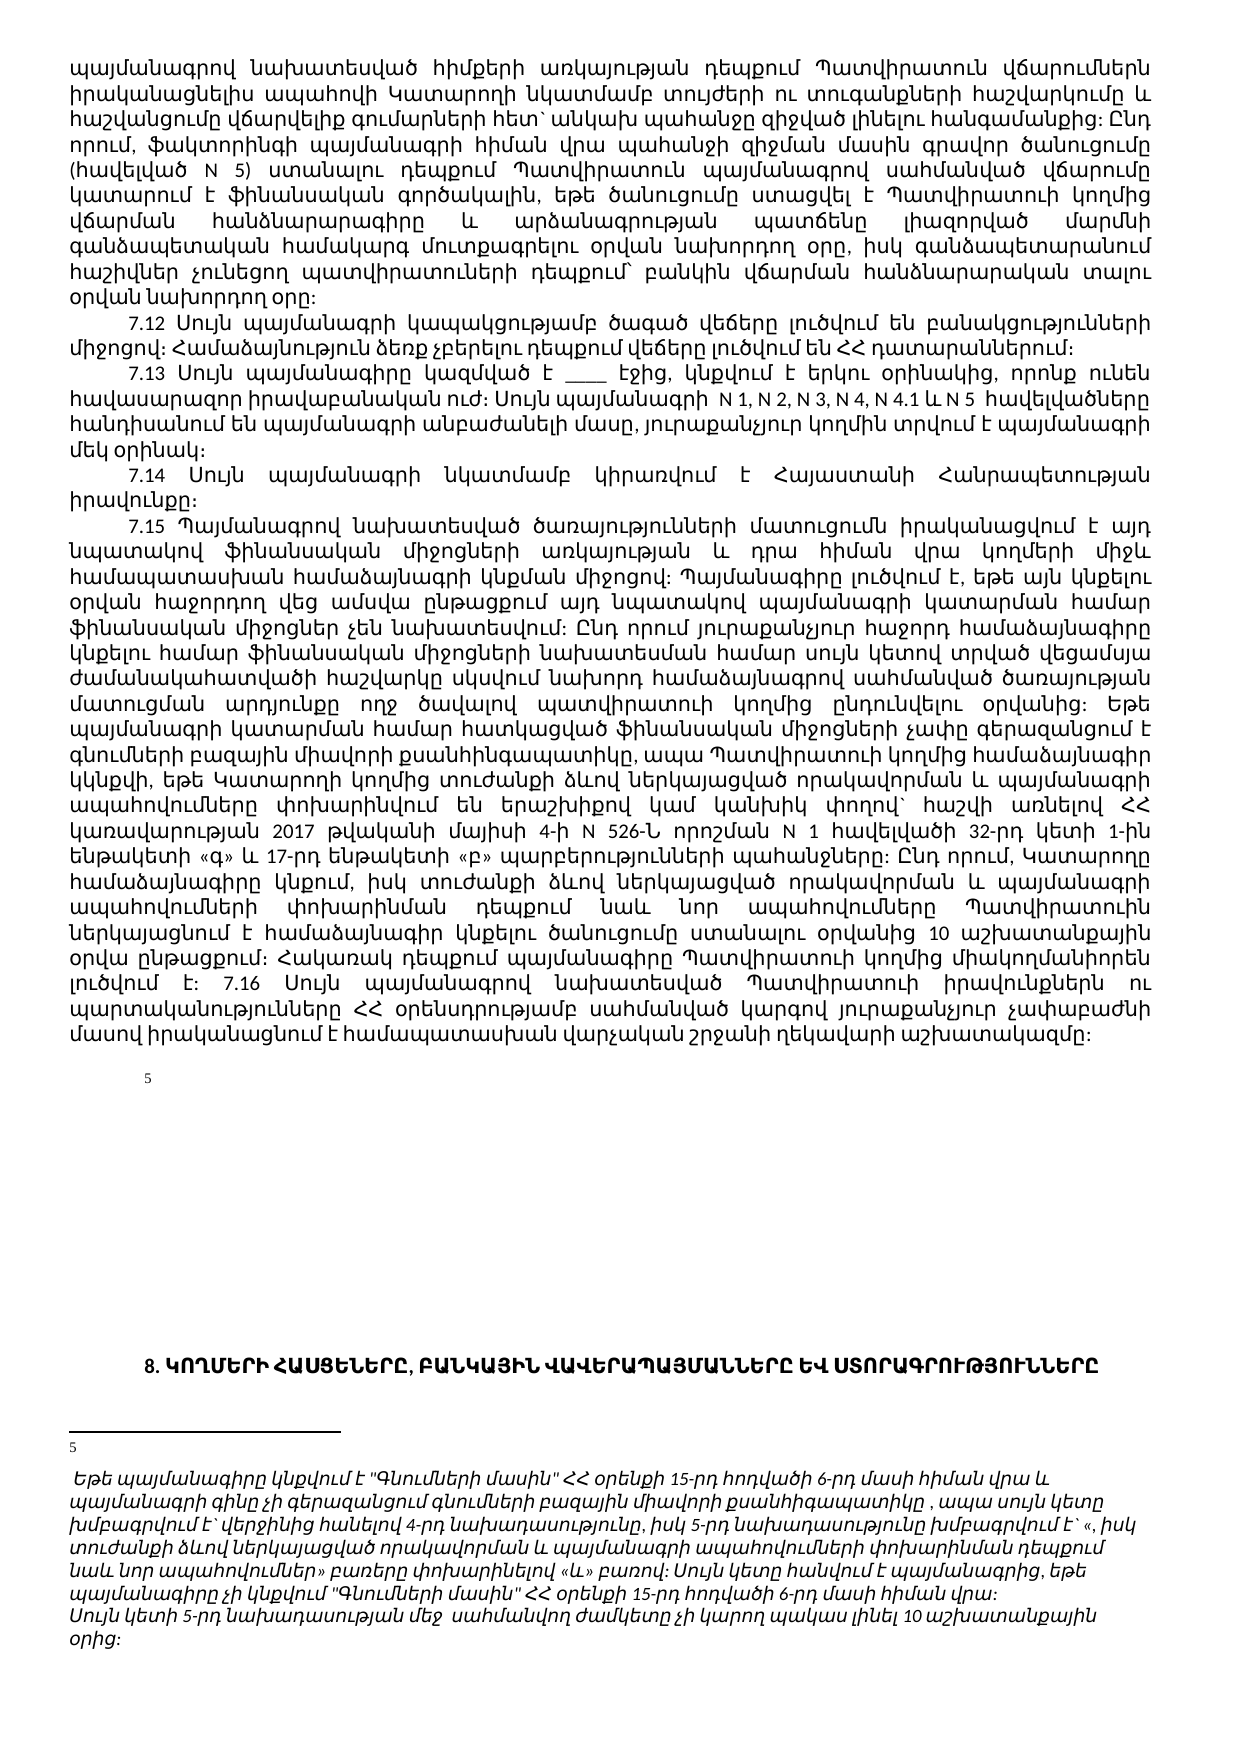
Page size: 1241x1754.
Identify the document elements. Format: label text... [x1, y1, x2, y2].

text 7.14 Սույն պայմանագրի նկատմամբ կիրառվում է Հայաստանի Հանրապետության իրավունքը։ [69, 462, 1152, 513]
text 7.15 Պայմանագրով նախատեսված ծառայությունների մատուցումն իրականացվում է այդ նպատակով ֆինանսական միջոցների առկայության և դրա հիման վրա կողմերի միջև համապատասխան համաձայնագրի կնքման միջոցով: Պայմանագիրը լուծվում է, եթե այն կնքելու օրվան հաջորդող վեց ամսվա ընթացքում այդ նպատակով պայմանագրի կատարման համար ֆինանսական միջոցներ չեն նախատեսվում: Ընդ որում յուրաքանչյուր հաջորդ համաձայնագիրը կնքելու համար ֆինանսական միջոցների նախատեսման համար սույն կետով տրված վեցամսյա ժամանակահատվածի հաշվարկը սկսվում նախորդ համաձայնագրով սահմանված ծառայության մատուցման արդյունքը ողջ ծավալով պատվիրատուի կողմից ընդունվելու օրվանից: Եթե պայմանագրի կատարման համար հատկացված ֆինանսական միջոցների չափը գերազանցում է գնումների բազային միավորի քսանհինգապատիկը, ապա Պատվիրատուի կողմից համաձայնագիր կկնքվի, եթե Կատարողի կողմից տուժանքի ձևով ներկայացված որակավորման և պայմանագրի ապահովումները փոխարինվում են երաշխիքով կամ կանխիկ փողով` հաշվի առնելով ՀՀ կառավարության 2017 թվականի մայիսի 4-ի N 526-Ն որոշման N 1 հավելվածի 32-րդ կետի 1-ին ենթակետի «գ» և 17-րդ ենթակետի «բ» պարբերությունների պահանջները: Ընդ որում, Կատարողը համաձայնագիրը կնքում, իսկ տուժանքի ձևով ներկայացված որակավորման և պայմանագրի ապահովումների փոխարինման դեպքում նաև նոր ապահովումները Պատվիրատուին ներկայացնում է համաձայնագիր կնքելու ծանուցումը ստանալու օրվանից 10 աշխատանքային օրվա ընթացքում։ Հակառակ դեպքում պայմանագիրը Պատվիրատուի կողմից միակողմանիորեն լուծվում է: 7.16 Սույն պայմանագրով նախատեսված Պատվիրատուի իրավունքներն ու պարտականությունները ՀՀ օրենսդրությամբ սահմանված կարգով յուրաքանչյուր չափաբաժնի մասով իրականացնում է համապատասխան վարչական շրջանի ղեկավարի աշխատակազմը: [69, 513, 1152, 1047]
text 7.13 Սույն պայմանագիրը կազմված է ____ էջից, կնքվում է երկու օրինակից, որոնք ունեն հավասարազոր իրավաբանական ուժ։ Սույն պայմանագրի N 1, N 2, N 3, N 4, N 4.1 և N 5 հավելվածները հանդիսանում են պայմանագրի անբաժանելի մասը, յուրաքանչյուր կողմին տրվում է պայմանագրի մեկ օրինակ։ [69, 361, 1152, 462]
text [69, 56, 1152, 310]
text 8. ԿՈՂՄԵՐԻ ՀԱՍՑԵՆԵՐԸ, ԲԱՆԿԱՅԻՆ ՎԱՎԵՐԱՊԱՅՄԱՆՆԵՐԸ ԵՎ ՍՏՈՐԱԳՐՈՒԹՅՈՒՆՆԵՐԸ [69, 1353, 1152, 1378]
text 7.12 Սույն պայմանագրի կապակցությամբ ծագած վեճերը լուծվում են բանակցությունների միջոցով։ Համաձայնություն ձեռք չբերելու դեպքում վեճերը լուծվում են ՀՀ դատարաններում։ [69, 310, 1152, 361]
